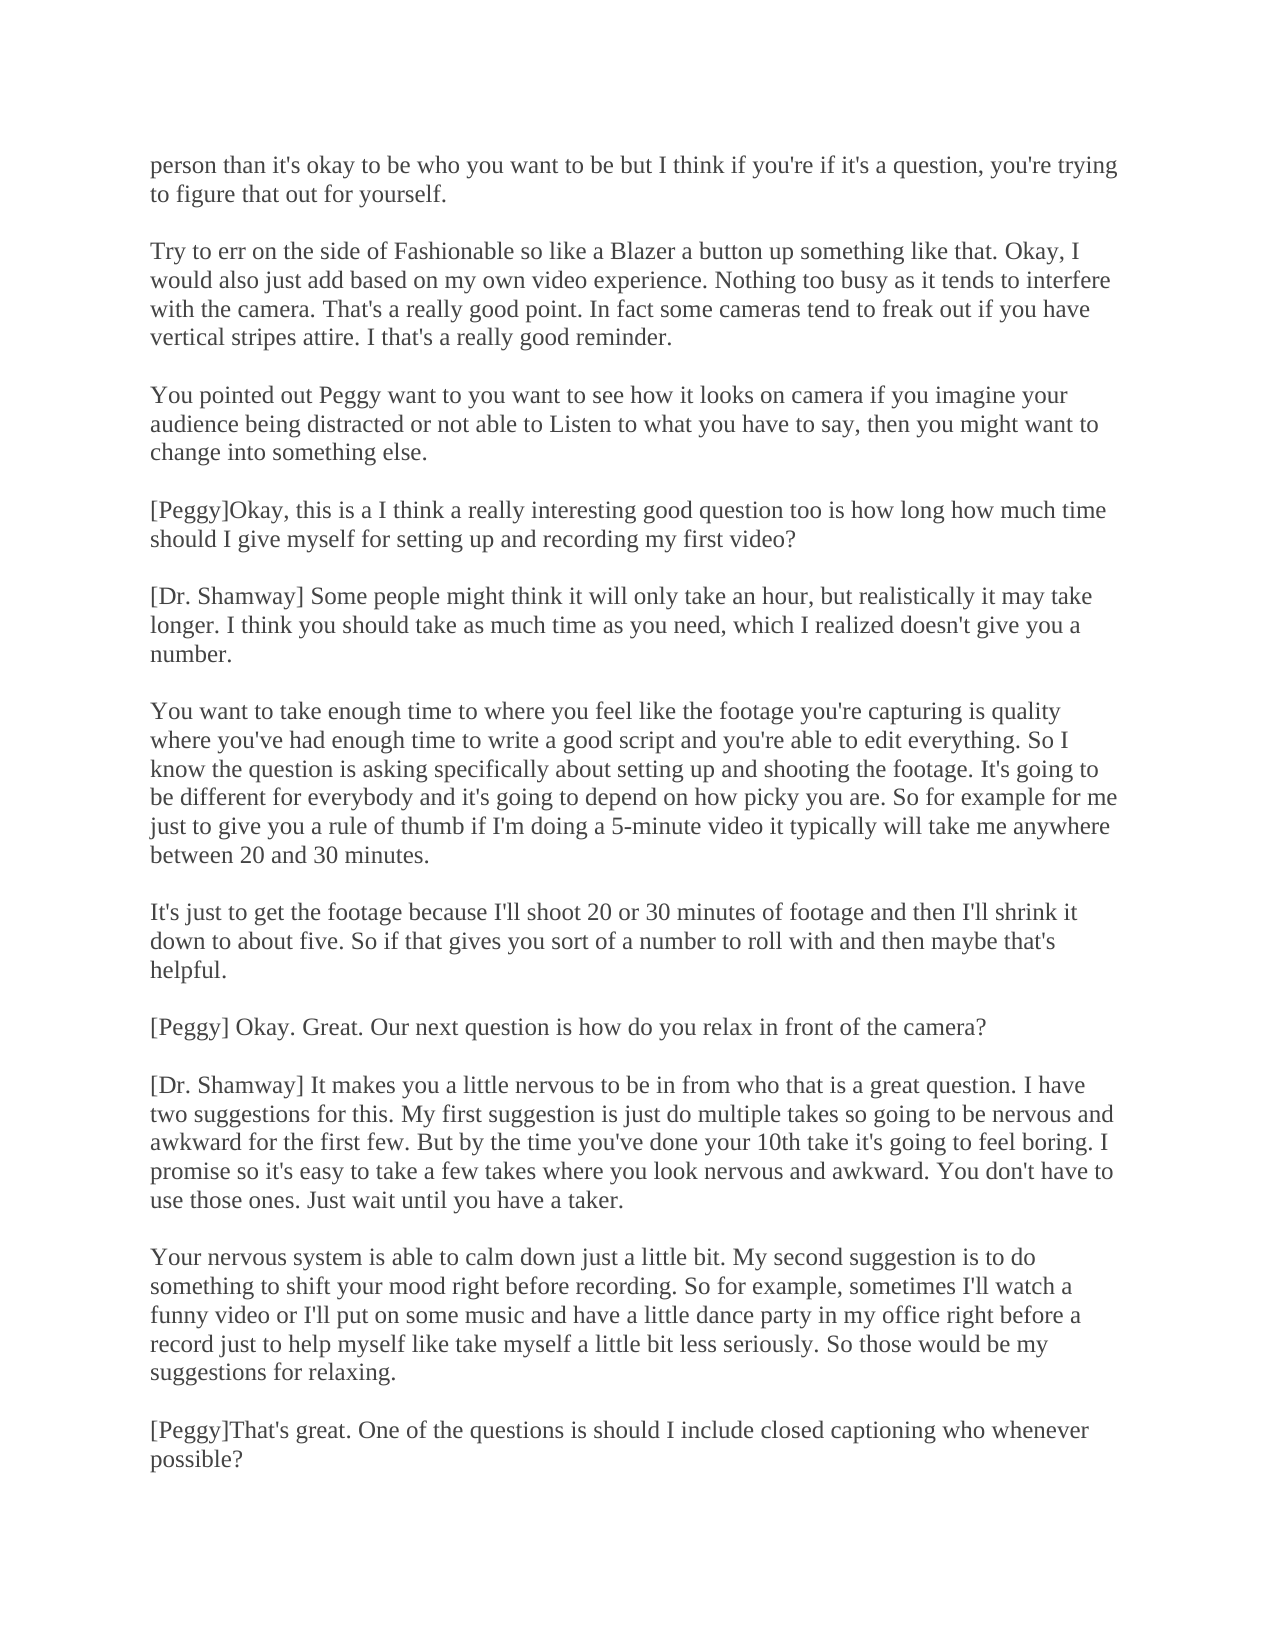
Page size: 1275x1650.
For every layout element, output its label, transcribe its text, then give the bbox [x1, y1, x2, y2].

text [150, 150, 1125, 207]
text It's just to get the footage because I'll shoot 20 or 30 minutes of footage and then I'll shrink it down to about five. So if that gives you sort of a number to roll with and then maybe that's helpful. [150, 897, 1125, 984]
text Your nervous system is able to calm down just a little bit. My second suggestion is to do something to shift your mood right before recording. So for example, sometimes I'll watch a funny video or I'll put on some music and have a little dance party in my office right before a record just to help myself like take myself a little bit less seriously. So those would be my suggestions for relaxing. [150, 1242, 1125, 1386]
text Try to err on the side of Fashionable so like a Blazer a button up something like that. Okay, I would also just add based on my own video experience. Nothing too busy as it tends to interfere with the camera. That's a really good point. In fact some cameras tend to freak out if you have vertical stripes attire. I that's a really good reminder. [150, 236, 1125, 351]
text [Dr. Shamway] Some people might think it will only take an hour, but realistically it may take longer. I think you should take as much time as you need, which I realized doesn't give you a number. [150, 581, 1125, 667]
text [Dr. Shamway] It makes you a little nervous to be in from who that is a great question. I have two suggestions for this. My first suggestion is just do multiple takes so going to be nervous and awkward for the first few. But by the time you've done your 10th take it's going to feel boring. I promise so it's easy to take a few takes where you look nervous and awkward. You don't have to use those ones. Just wait until you have a taker. [150, 1070, 1125, 1214]
text [Peggy]That's great. One of the questions is should I include closed captioning who whenever possible? [150, 1415, 1125, 1472]
text You pointed out Peggy want to you want to see how it looks on camera if you imagine your audience being distracted or not able to Listen to what you have to say, then you might want to change into something else. [150, 380, 1125, 466]
text [Peggy]Okay, this is a I think a really interesting good question too is how long how much time should I give myself for setting up and recording my first video? [150, 495, 1125, 552]
text [Peggy] Okay. Great. Our next question is how do you relax in front of the camera? [150, 1012, 1125, 1041]
text You want to take enough time to where you feel like the footage you're capturing is quality where you've had enough time to write a good script and you're able to edit everything. So I know the question is asking specifically about setting up and shooting the footage. It's going to be different for everybody and it's going to depend on how picky you are. So for example for me just to give you a rule of thumb if I'm doing a 5-minute video it typically will take me anywhere between 20 and 30 minutes. [150, 696, 1125, 869]
